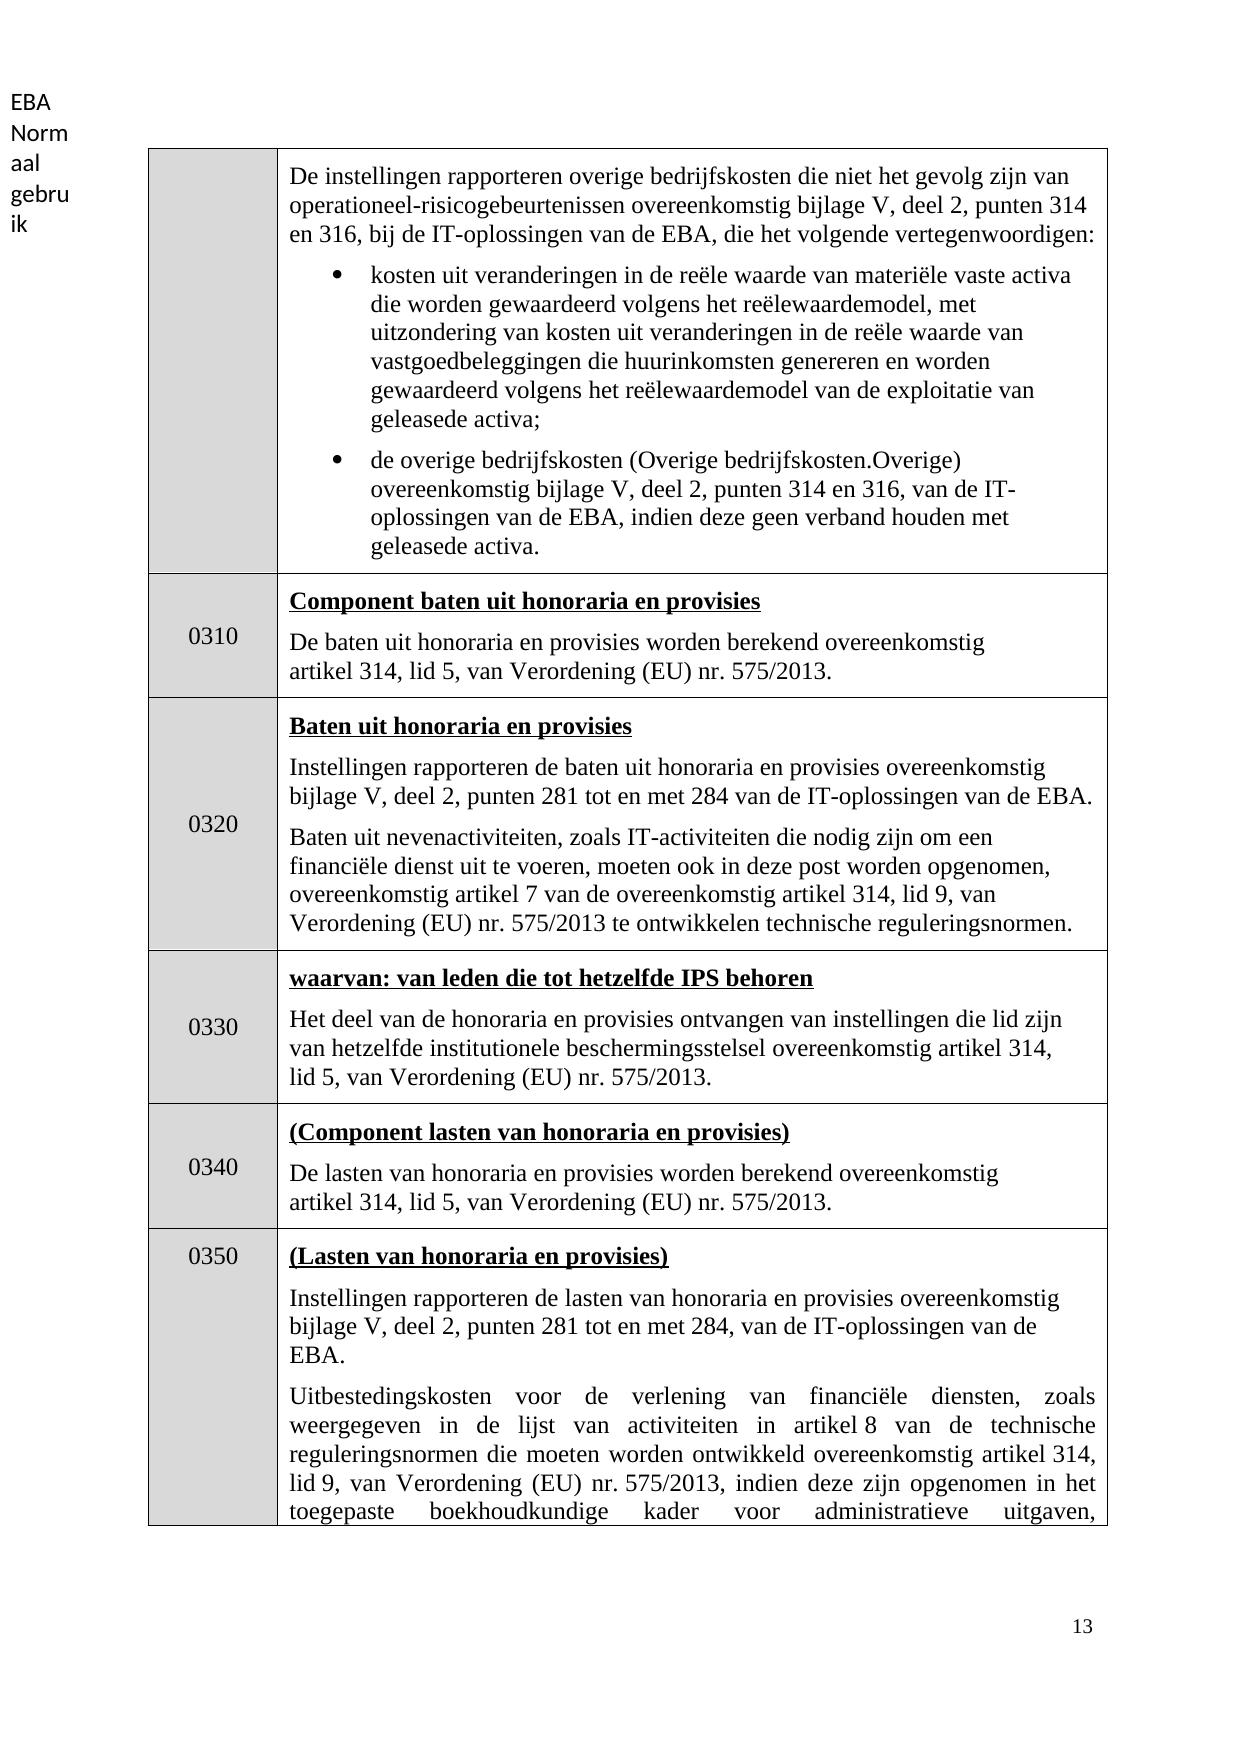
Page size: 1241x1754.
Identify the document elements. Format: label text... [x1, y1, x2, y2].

table_cell Component baten uit honoraria en provisies De baten uit honoraria en provisies worden berekend overeenkomstig artikel 314, lid 5, van Verordening (EU) nr. 575/2013. [278, 574, 1107, 697]
table_cell 0340 [149, 1104, 277, 1228]
table_cell 0310 [149, 574, 277, 697]
table_cell (Component lasten van honoraria en provisies) De lasten van honoraria en provisies worden berekend overeenkomstig artikel 314, lid 5, van Verordening (EU) nr. 575/2013. [278, 1104, 1107, 1228]
table_cell waarvan: van leden die tot hetzelfde IPS behoren Het deel van de honoraria en provisies ontvangen van instellingen die lid zijn van hetzelfde institutionele beschermingsstelsel overeenkomstig artikel 314, lid 5, van Verordening (EU) nr. 575/2013. [278, 951, 1107, 1103]
table_cell 0300 [149, 149, 277, 572]
table_cell Baten uit honoraria en provisies Instellingen rapporteren de baten uit honoraria en provisies overeenkomstig bijlage V, deel 2, punten 281 tot en met 284 van de IT-oplossingen van de EBA. Baten uit nevenactiviteiten, zoals IT-activiteiten die nodig zijn om een financiële dienst uit te voeren, moeten ook in deze post worden opgenomen, overeenkomstig artikel 7 van de overeenkomstig artikel 314, lid 9, van Verordening (EU) nr. 575/2013 te ontwikkelen technische reguleringsnormen. [278, 698, 1107, 949]
table_cell 0320 [149, 698, 277, 949]
table_cell 0350 [149, 1229, 277, 1525]
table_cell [278, 1229, 1107, 1525]
table_cell 0330 [149, 951, 277, 1103]
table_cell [278, 149, 1107, 572]
